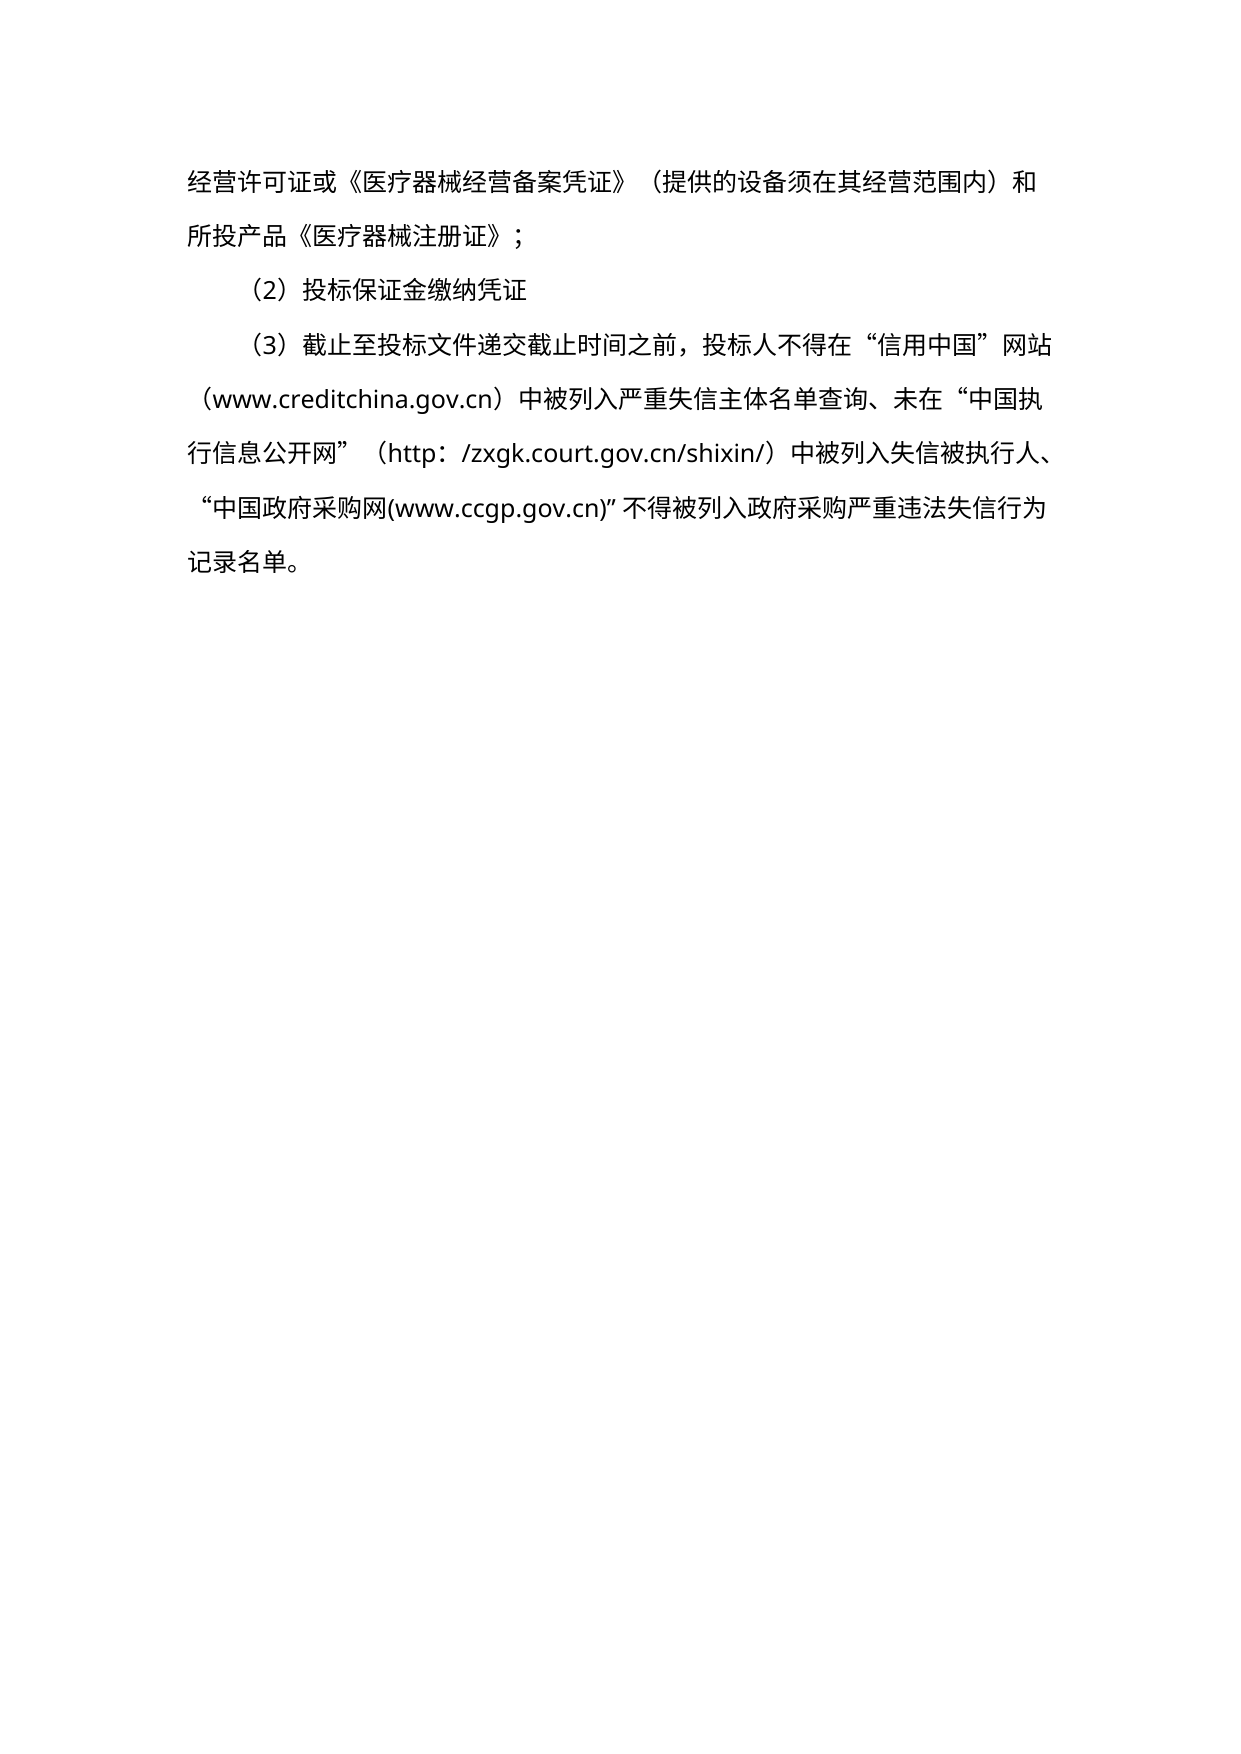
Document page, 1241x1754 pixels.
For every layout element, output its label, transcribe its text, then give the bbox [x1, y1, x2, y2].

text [187, 162, 1053, 253]
text （3）截止至投标文件递交截止时间之前，投标人不得在“信用中国”网站（www.creditchina.gov.cn）中被列入严重失信主体名单查询、未在“中国执行信息公开网”（http：/zxgk.court.gov.cn/shixin/）中被列入失信被执行人、“中国政府采购网(www.ccgp.gov.cn)” 不得被列入政府采购严重违法失信行为记录名单。 [187, 325, 1053, 579]
text （2）投标保证金缴纳凭证 [187, 271, 1053, 307]
